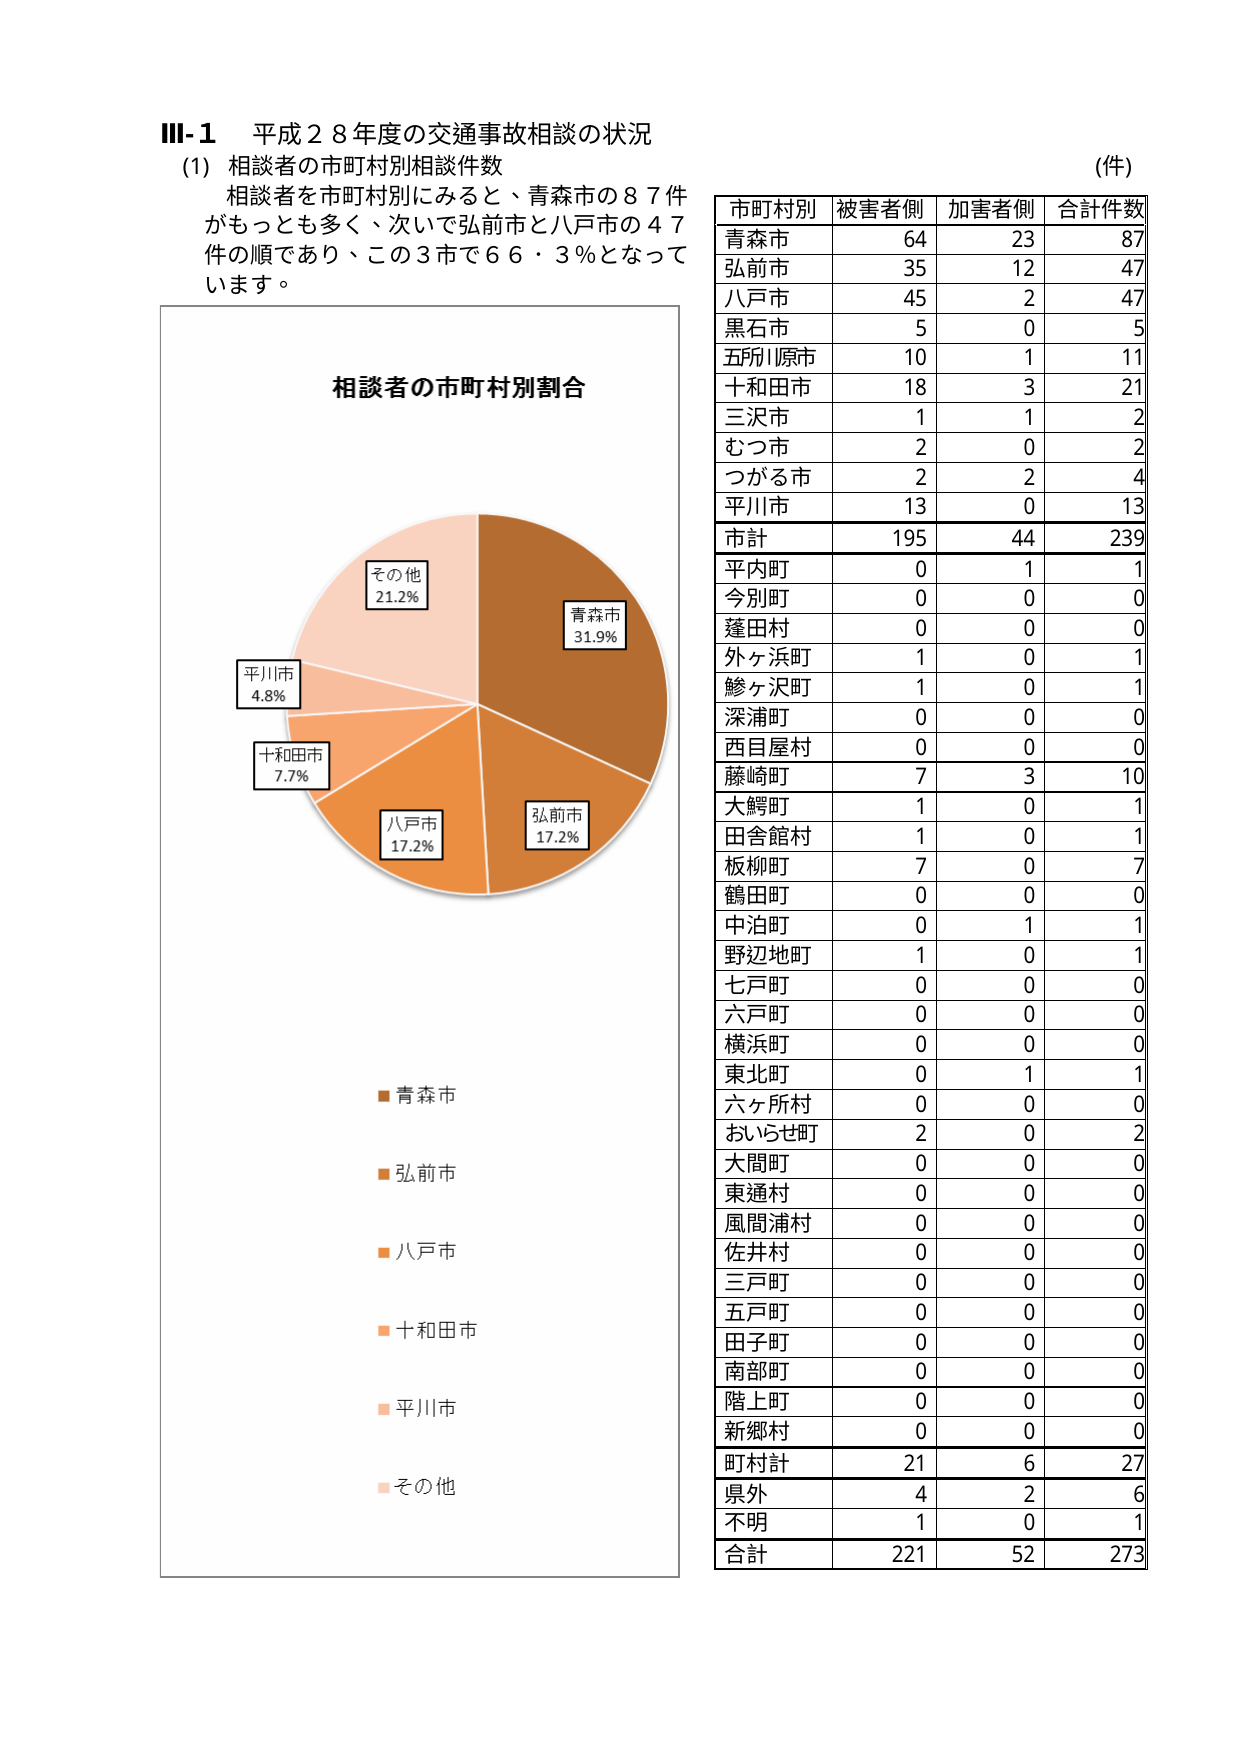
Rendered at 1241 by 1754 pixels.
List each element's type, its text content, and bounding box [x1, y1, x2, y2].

text Ⅲ-１ 平成２８年度の交通事故相談の状況 [159, 112, 1180, 151]
picture [159, 305, 680, 1578]
text 相談者を市町村別にみると、青森市の８７件がもっとも多く、次いで弘前市と八戸市の４７ 件の順であり、この３市で６６．３％となっています。 [204, 180, 690, 300]
list 相談者の市町村別相談件数 (件) [182, 151, 1180, 180]
